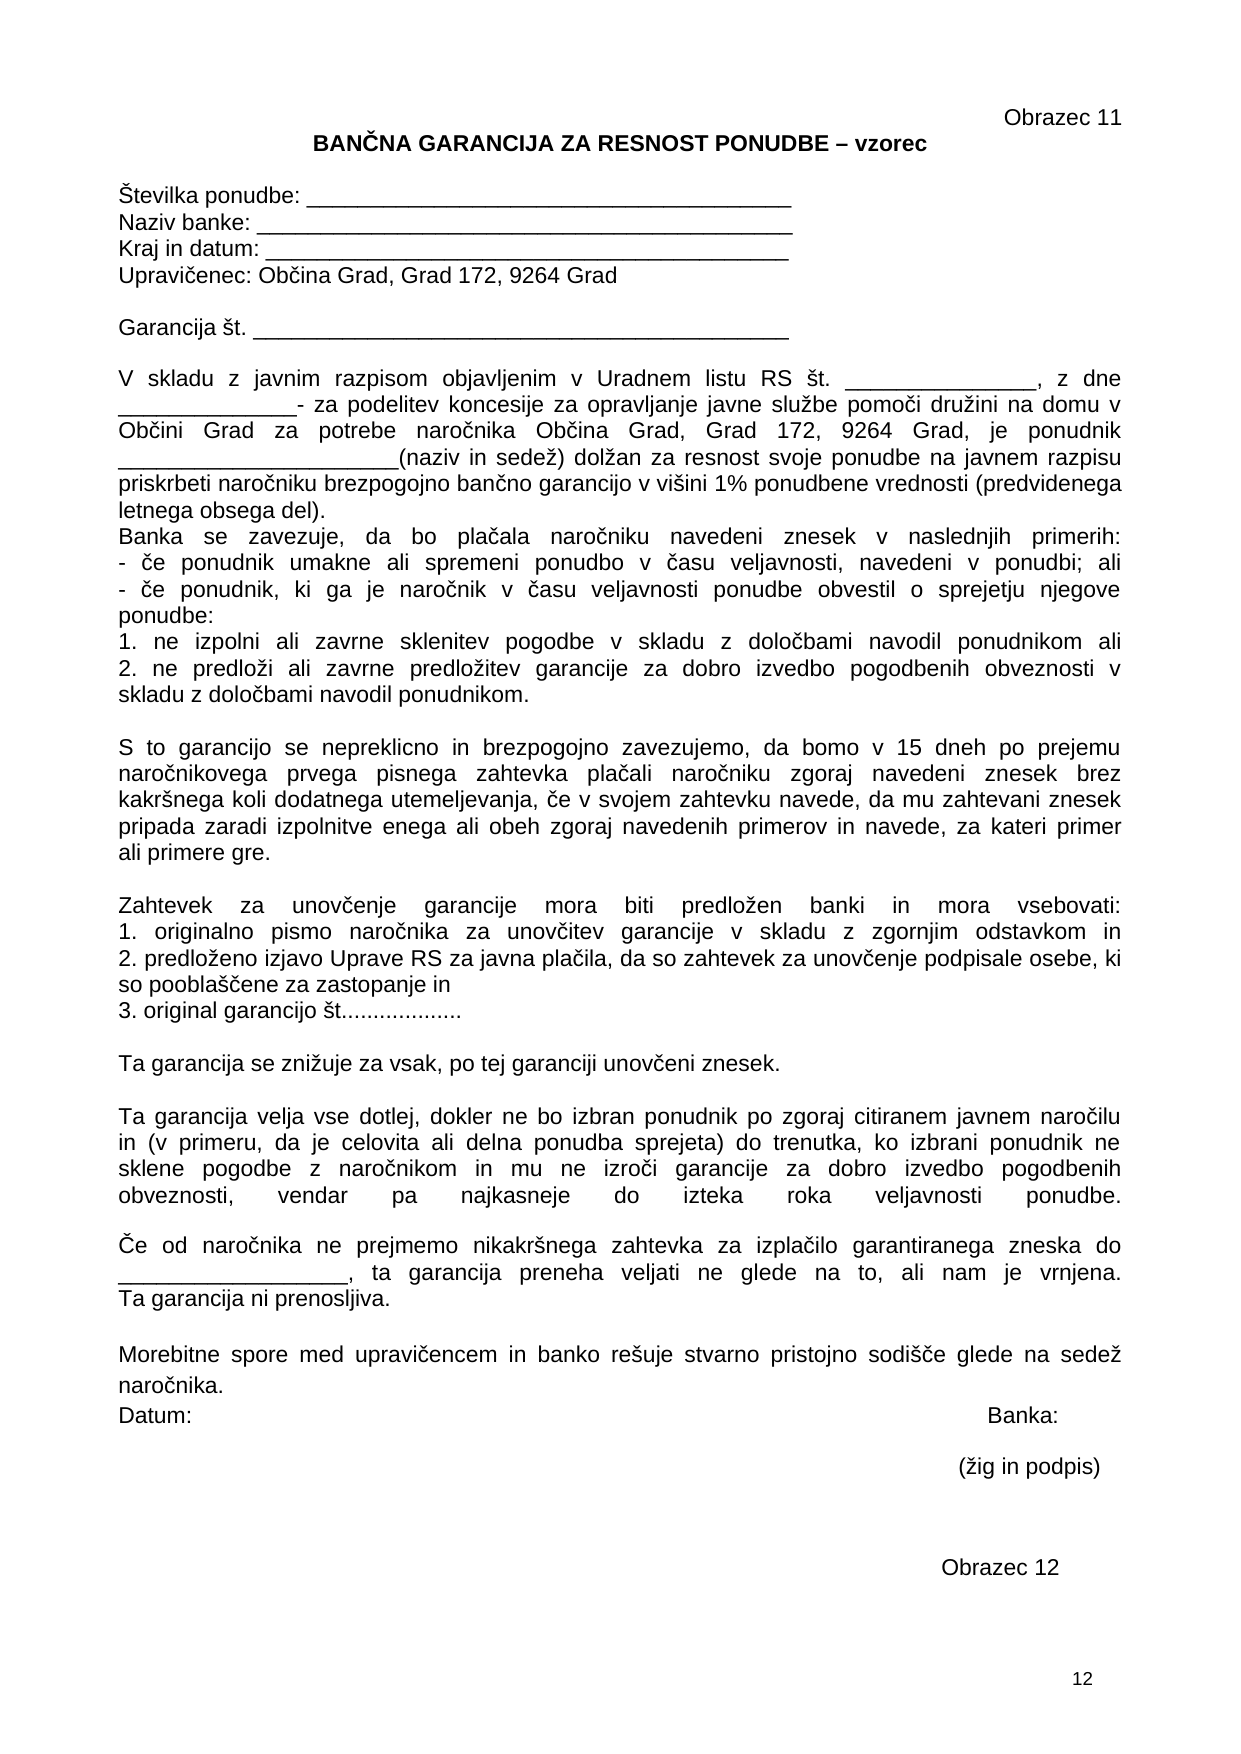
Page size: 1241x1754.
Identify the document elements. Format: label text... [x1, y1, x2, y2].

text Banka se zavezuje, da bo plačala naročniku navedeni znesek v naslednjih primerih: - če ponudnik umakne ali spremeni ponudbo v času veljavnosti, navedeni v ponudbi; ali - če ponudnik, ki ga je naročnik v času veljavnosti ponudbe obvestil o sprejetju njegove ponudbe: 1. ne izpolni ali zavrne sklenitev pogodbe v skladu z določbami navodil ponudnikom ali 2. ne predloži ali zavrne predložitev garancije za dobro izvedbo pogodbenih obveznosti v skladu z določbami navodil ponudnikom. [118, 523, 1122, 707]
text Garancija št. __________________________________________ [118, 288, 1122, 365]
text Ta garancija velja vse dotlej, dokler ne bo izbran ponudnik po zgoraj citiranem javnem naročilu in (v primeru, da je celovita ali delna ponudba sprejeta) do trenutka, ko izbrani ponudnik ne sklene pogodbe z naročnikom in mu ne izroči garancije za dobro izvedbo pogodbenih obveznosti, vendar pa najkasneje do izteka roka veljavnosti ponudbe. [118, 1076, 1122, 1232]
text Številka ponudbe: ______________________________________ Naziv banke: __________________________________________ Kraj in datum: _________________________________________ Upravičenec: Občina Grad, Grad 172, 9264 Grad [118, 156, 1122, 288]
text BANČNA GARANCIJA ZA RESNOST PONUDBE – vzorec [118, 130, 1122, 156]
text (žig in podpis) [118, 1453, 1122, 1479]
text 3. original garancijo št................... [118, 997, 1122, 1024]
text Obrazec 11 [118, 103, 1122, 130]
text Zahtevek za unovčenje garancije mora biti predložen banki in mora vsebovati: 1. originalno pismo naročnika za unovčitev garancije v skladu z zgornjim odstavkom in 2. predloženo izjavo Uprave RS za javna plačila, da so zahtevek za unovčenje podpisale osebe, ki so pooblaščene za zastopanje in [118, 866, 1122, 997]
text S to garancijo se nepreklicno in brezpogojno zavezujemo, da bomo v 15 dneh po prejemu naročnikovega prvega pisnega zahtevka plačali naročniku zgoraj navedeni znesek brez kakršnega koli dodatnega utemeljevanja, če v svojem zahtevku navede, da mu zahtevani znesek pripada zaradi izpolnitve enega ali obeh zgoraj navedenih primerov in navede, za kateri primer ali primere gre. [118, 707, 1122, 866]
text Če od naročnika ne prejmemo nikakršnega zahtevka za izplačilo garantiranega zneska do __________________, ta garancija preneha veljati ne glede na to, ali nam je vrnjena. Ta garancija ni prenosljiva. [118, 1232, 1122, 1311]
text Ta garancija se znižuje za vsak, po tej garanciji unovčeni znesek. [118, 1024, 1122, 1076]
text Morebitne spore med upravičencem in banko rešuje stvarno pristojno sodišče glede na sedež naročnika. Datum: Banka: [118, 1311, 1122, 1428]
text V skladu z javnim razpisom objavljenim v Uradnem listu RS št. _______________, z dne ______________- za podelitev koncesije za opravljanje javne službe pomoči družini na domu v Občini Grad za potrebe naročnika Občina Grad, Grad 172, 9264 Grad, je ponudnik ______________________(naziv in sedež) dolžan za resnost svoje ponudbe na javnem razpisu priskrbeti naročniku brezpogojno bančno garancijo v višini 1% ponudbene vrednosti (predvidenega letnega obsega del). [118, 365, 1122, 523]
text Obrazec 12 [877, 1554, 1122, 1581]
